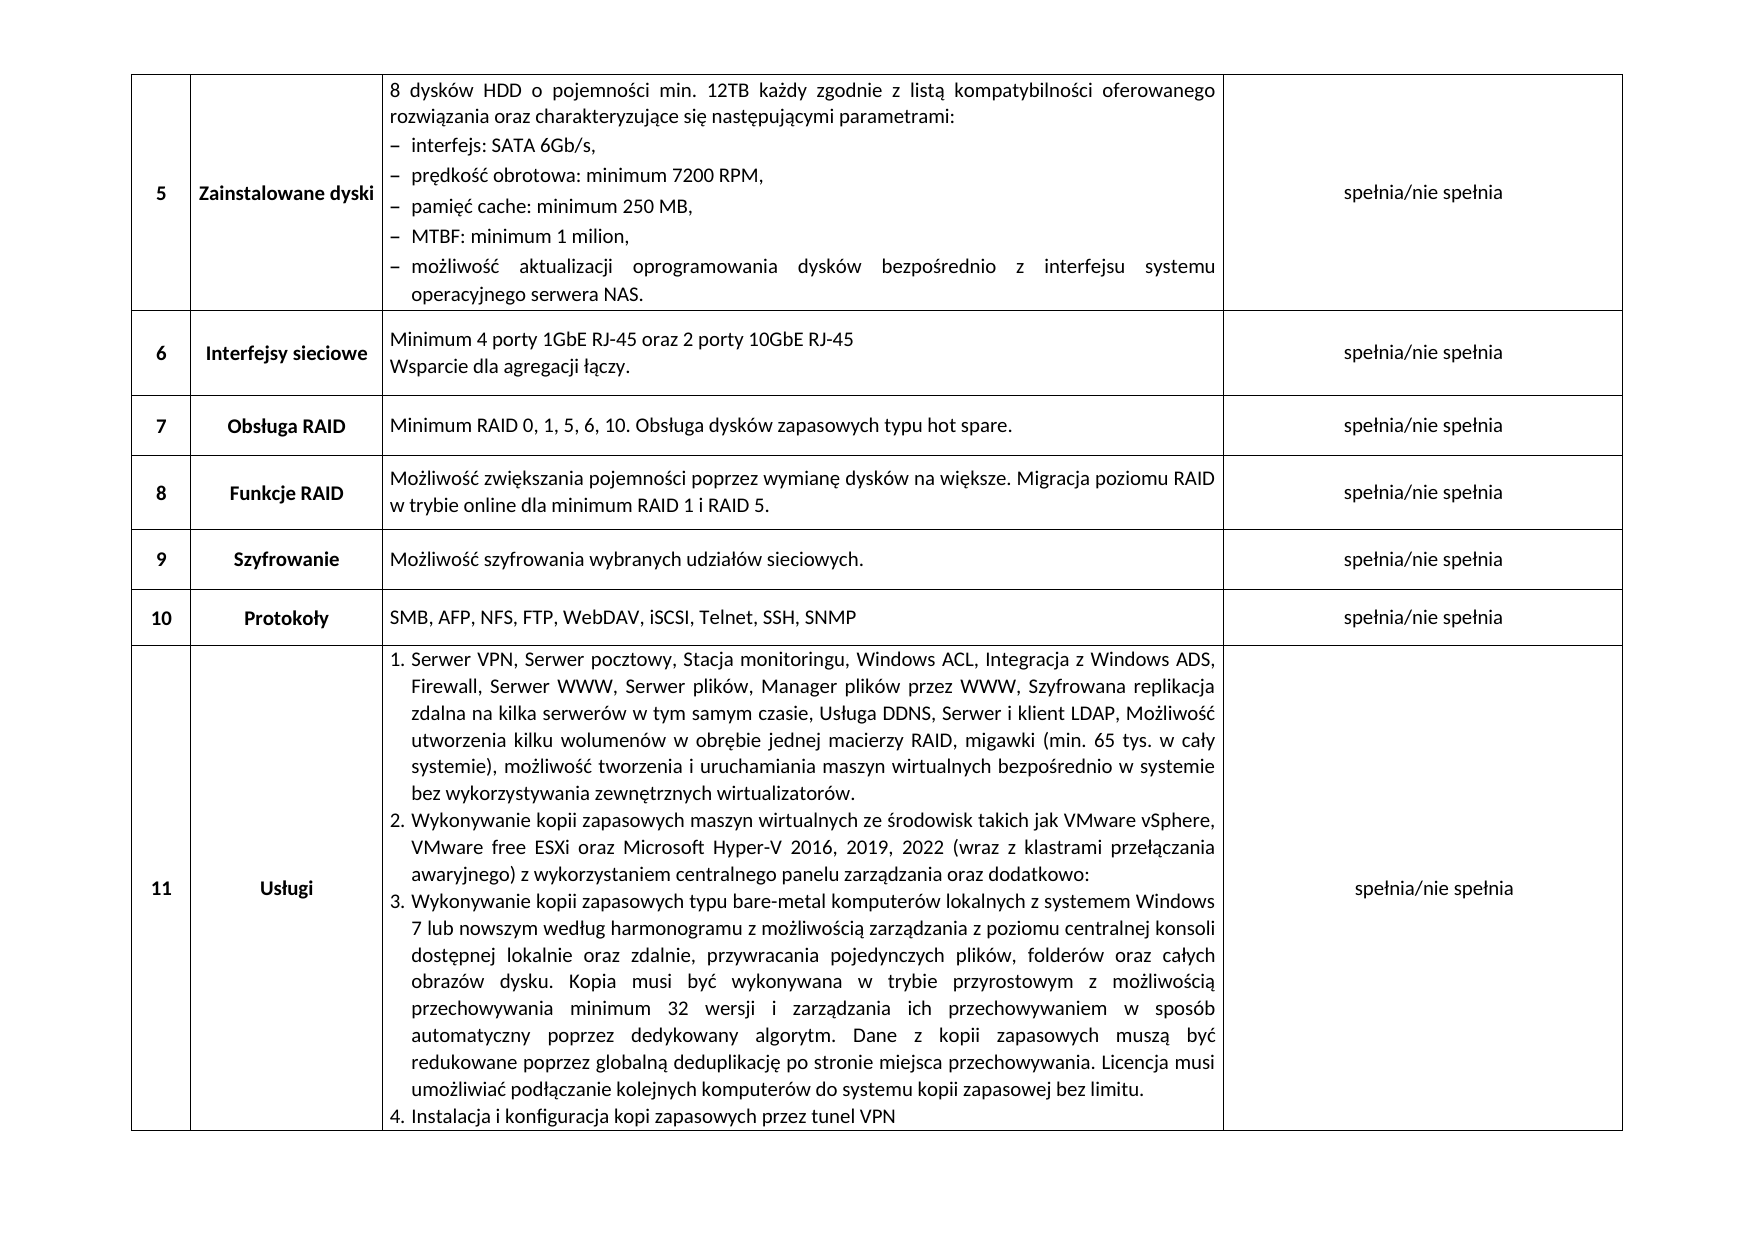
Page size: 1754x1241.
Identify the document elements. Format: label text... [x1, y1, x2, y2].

table_cell 5 [132, 75, 190, 310]
table_cell Obsługa RAID [191, 396, 382, 455]
table_cell 8 dysków HDD o pojemności min. 12TB każdy zgodnie z listą kompatybilności oferowanego rozwiązania oraz charakteryzujące się następującymi parametrami: interfejs: SATA 6Gb/s, prędkość obrotowa: minimum 7200 RPM, pamięć cache: minimum 250 MB, MTBF: minimum 1 milion, możliwość aktualizacji oprogramowania dysków bezpośrednio z interfejsu systemu operacyjnego serwera NAS. [383, 75, 1223, 310]
table_cell Interfejsy sieciowe [191, 311, 382, 395]
table_cell 10 [132, 590, 190, 645]
table_cell Minimum RAID 0, 1, 5, 6, 10. Obsługa dysków zapasowych typu hot spare. [383, 396, 1223, 455]
table_cell 6 [132, 311, 190, 395]
table_cell Usługi [191, 646, 382, 1130]
table_cell Możliwość zwiększania pojemności poprzez wymianę dysków na większe. Migracja poziomu RAID w trybie online dla minimum RAID 1 i RAID 5. [383, 456, 1223, 529]
table_cell spełnia/nie spełnia [1224, 590, 1622, 645]
table_cell SMB, AFP, NFS, FTP, WebDAV, iSCSI, Telnet, SSH, SNMP [383, 590, 1223, 645]
table_cell spełnia/nie spełnia [1224, 396, 1622, 455]
table_cell Możliwość szyfrowania wybranych udziałów sieciowych. [383, 530, 1223, 589]
table_cell 11 [132, 646, 190, 1130]
table_cell 7 [132, 396, 190, 455]
table_cell spełnia/nie spełnia [1224, 646, 1622, 1130]
table_cell 9 [132, 530, 190, 589]
table_cell Protokoły [191, 590, 382, 645]
table_cell 8 [132, 456, 190, 529]
table_cell Zainstalowane dyski [191, 75, 382, 310]
table_cell spełnia/nie spełnia [1224, 75, 1622, 310]
table_cell Szyfrowanie [191, 530, 382, 589]
table_cell spełnia/nie spełnia [1224, 311, 1622, 395]
table_cell spełnia/nie spełnia [1224, 456, 1622, 529]
table_cell Serwer VPN, Serwer pocztowy, Stacja monitoringu, Windows ACL, Integracja z Windows ADS, Firewall, Serwer WWW, Serwer plików, Manager plików przez WWW, Szyfrowana replikacja zdalna na kilka serwerów w tym samym czasie, Usługa DDNS, Serwer i klient LDAP, Możliwość utworzenia kilku wolumenów w obrębie jednej macierzy RAID, migawki (min. 65 tys. w cały systemie), możliwość tworzenia i uruchamiania maszyn wirtualnych bezpośrednio w systemie bez wykorzystywania zewnętrznych wirtualizatorów. Wykonywanie kopii zapasowych maszyn wirtualnych ze środowisk takich jak VMware vSphere, VMware free ESXi oraz Microsoft Hyper-V 2016, 2019, 2022 (wraz z klastrami przełączania awaryjnego) z wykorzystaniem centralnego panelu zarządzania oraz dodatkowo: Wykonywanie kopii zapasowych typu bare-metal komputerów lokalnych z systemem Windows 7 lub nowszym według harmonogramu z możliwością zarządzania z poziomu centralnej konsoli dostępnej lokalnie oraz zdalnie, przywracania pojedynczych plików, folderów oraz całych obrazów dysku. Kopia musi być wykonywana w trybie przyrostowym z możliwością przechowywania minimum 32 wersji i zarządzania ich przechowywaniem w sposób automatyczny poprzez dedykowany algorytm. Dane z kopii zapasowych muszą być redukowane poprzez globalną deduplikację po stronie miejsca przechowywania. Licencja musi umożliwiać podłączanie kolejnych komputerów do systemu kopii zapasowej bez limitu. Instalacja i konfiguracja kopi zapasowych przez tunel VPN [383, 646, 1223, 1130]
table_cell Minimum 4 porty 1GbE RJ-45 oraz 2 porty 10GbE RJ-45 Wsparcie dla agregacji łączy. [383, 311, 1223, 395]
table_cell spełnia/nie spełnia [1224, 530, 1622, 589]
table_cell Funkcje RAID [191, 456, 382, 529]
